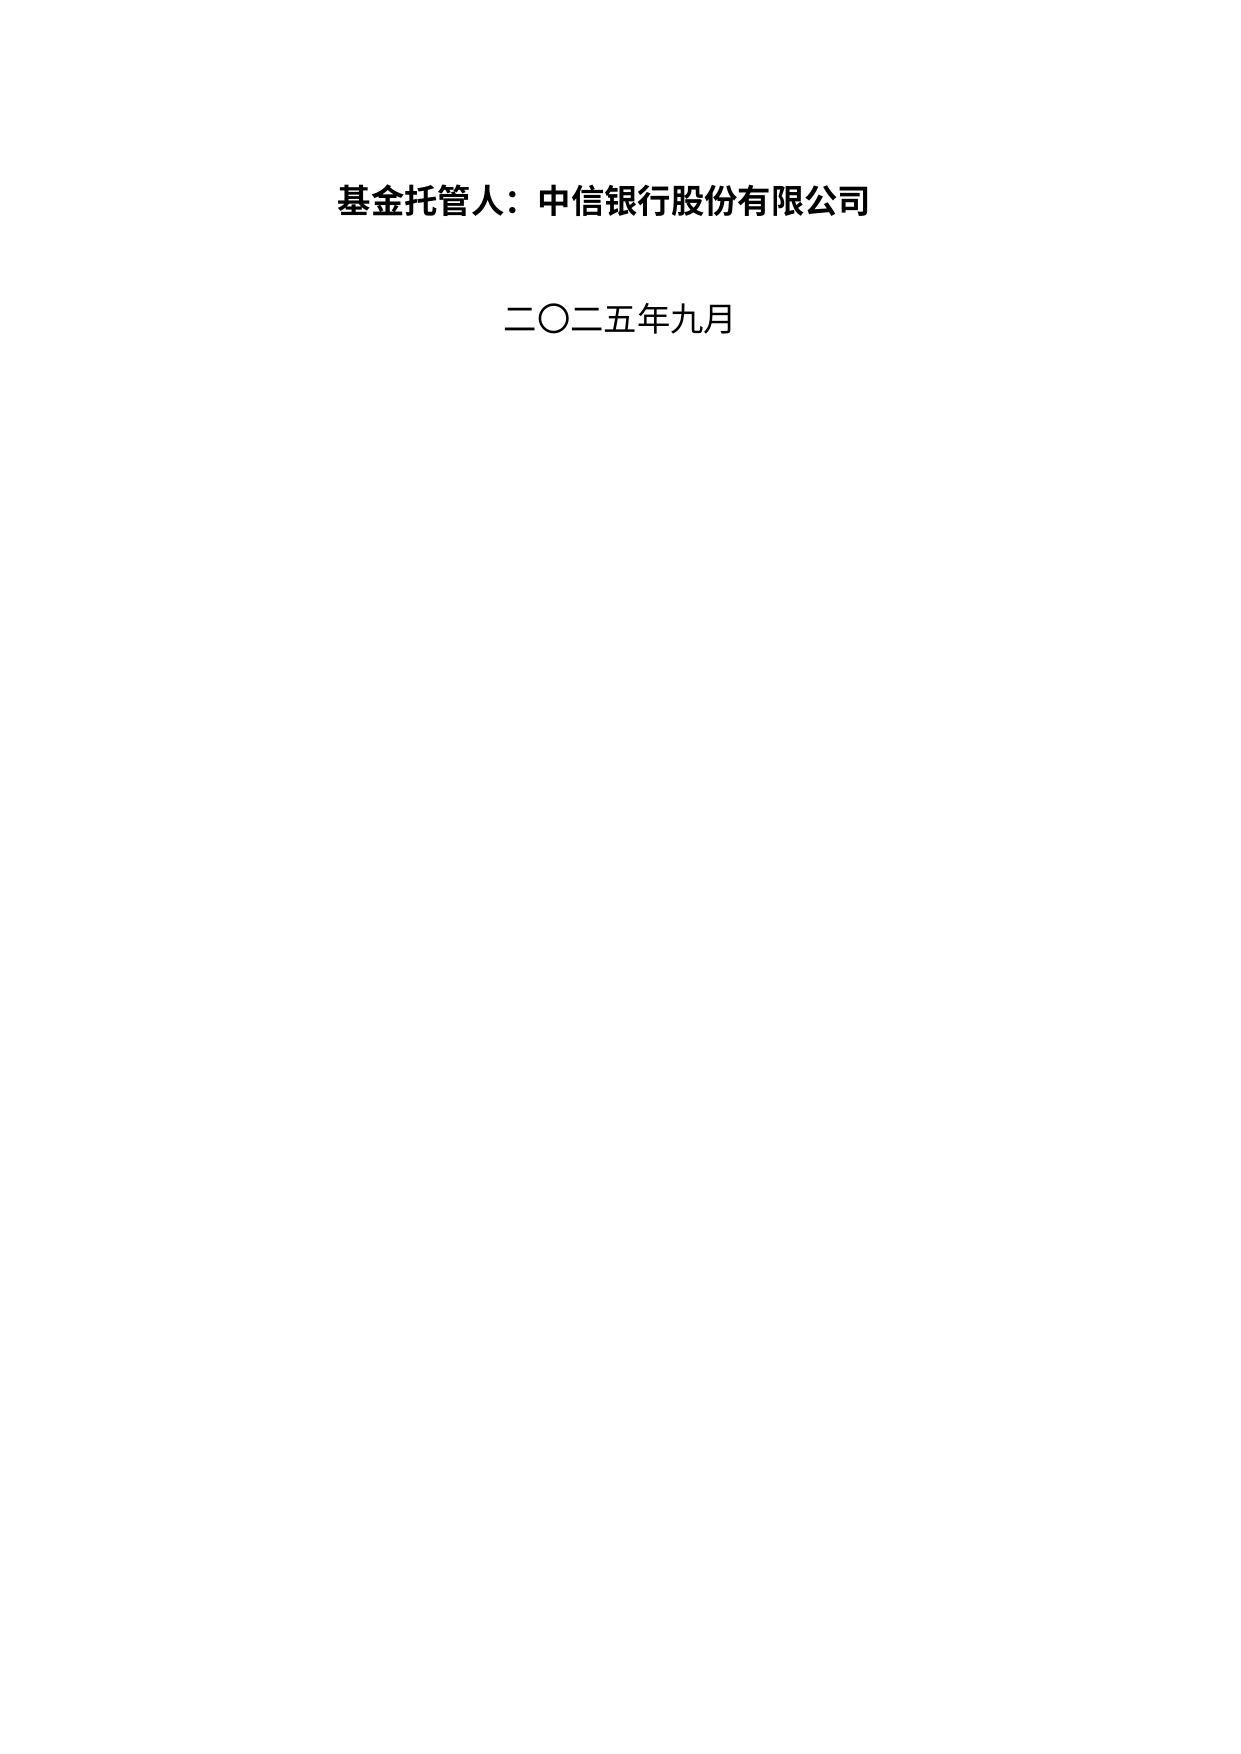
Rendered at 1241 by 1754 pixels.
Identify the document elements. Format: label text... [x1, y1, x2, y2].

text 基金托管人：中信银行股份有限公司 [338, 153, 1052, 246]
text 二〇二五年九月 [188, 270, 1052, 363]
